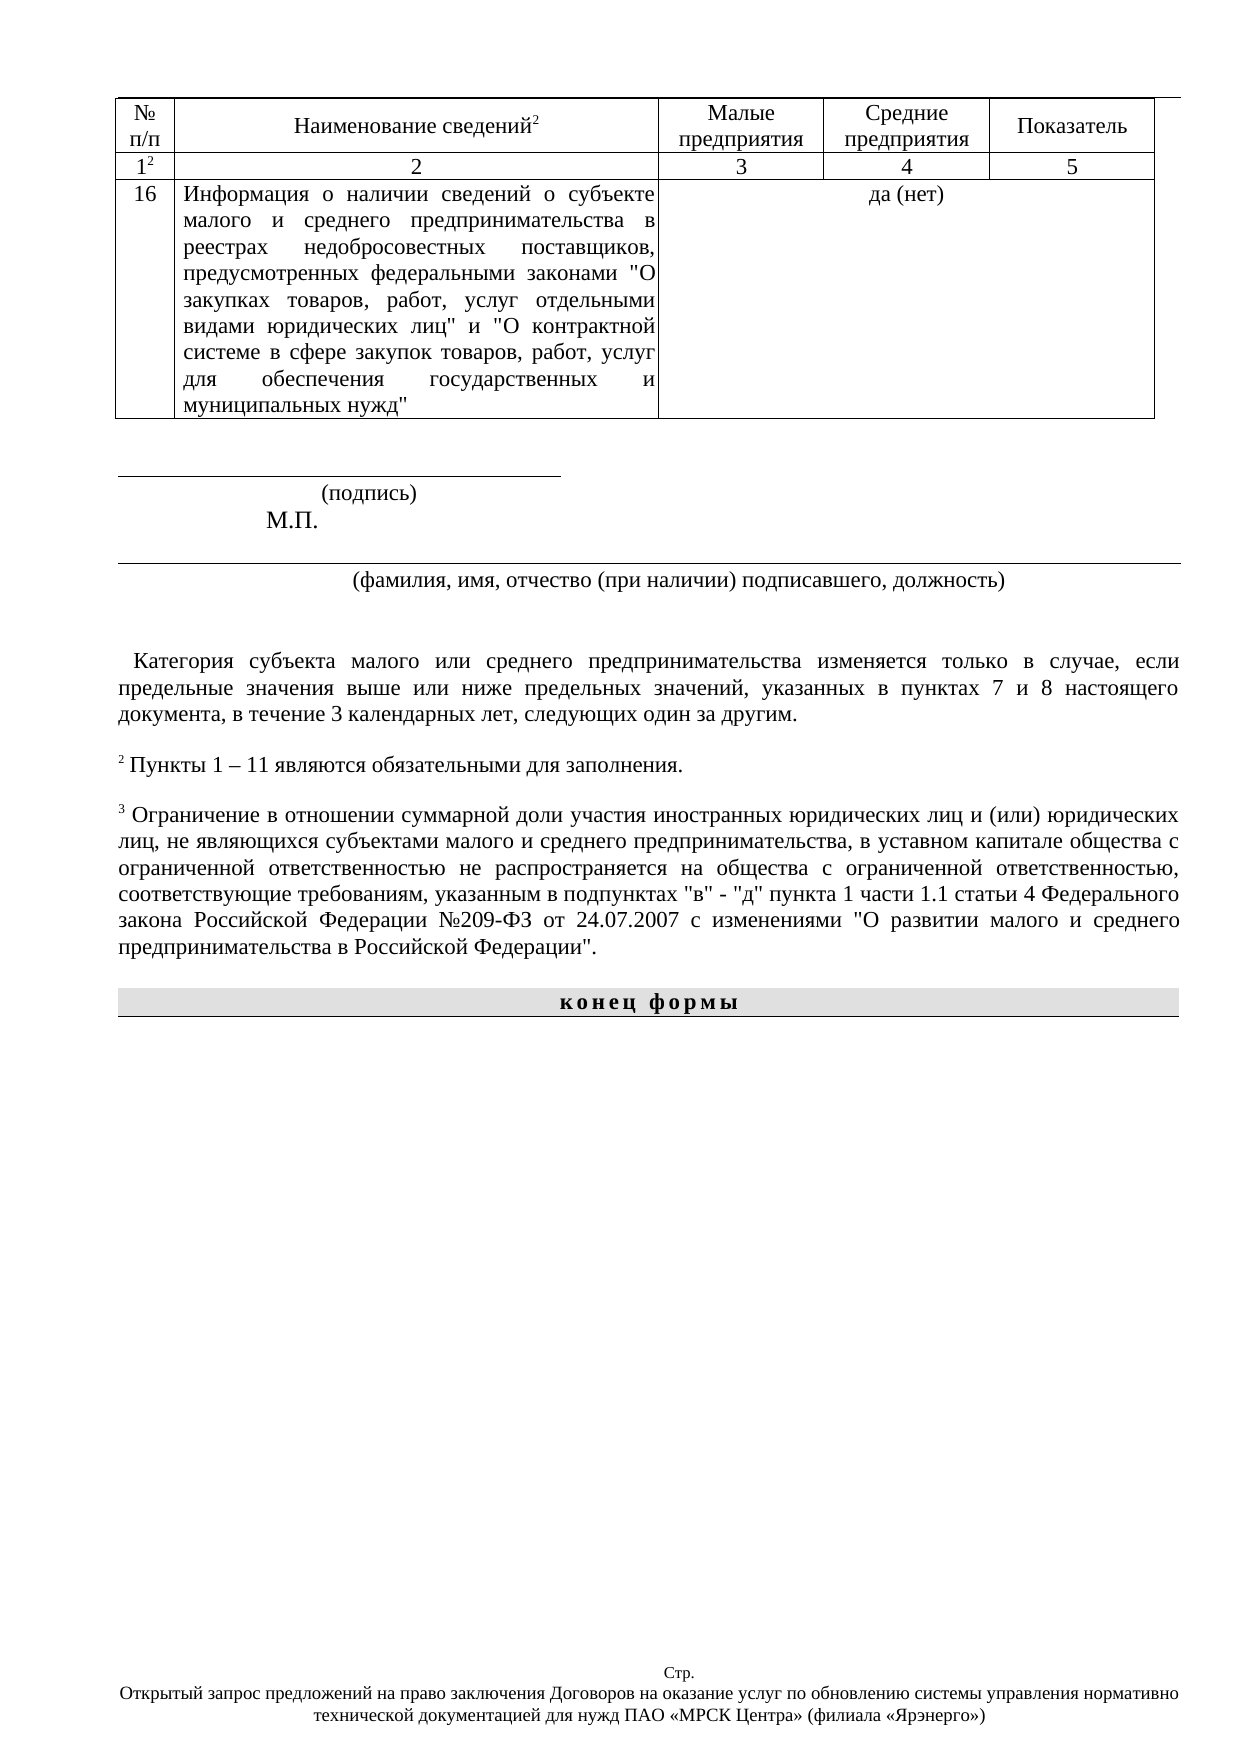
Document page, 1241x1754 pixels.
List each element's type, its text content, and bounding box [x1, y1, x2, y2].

table_cell 5 [990, 153, 1154, 179]
text (подпись) [118, 477, 561, 505]
table_cell 2 [175, 153, 658, 179]
table_header Средние предприятия [824, 99, 989, 152]
table_cell 12 [116, 153, 174, 179]
table_header № п/п [116, 99, 174, 152]
table_cell 3 [659, 153, 823, 179]
text (фамилия, имя, отчество (при наличии) подписавшего, должность) [118, 564, 1181, 592]
text конец формы [118, 988, 1179, 1016]
text Категория субъекта малого или среднего предпринимательства изменяется только в случае, если предельные значения выше или ниже предельных значений, указанных в пунктах 7 и 8 настоящего документа, в течение 3 календарных лет, следующих один за другим. [118, 647, 1181, 727]
table_header Малые предприятия [659, 99, 823, 152]
table_header Показатель [990, 99, 1154, 152]
table_cell 16 [116, 180, 174, 417]
text М.П. [207, 505, 1181, 534]
table_cell 4 [824, 153, 989, 179]
table_cell Информация о наличии сведений о субъекте малого и среднего предпринимательства в реестрах недобросовестных поставщиков, предусмотренных федеральными законами "О закупках товаров, работ, услуг отдельными видами юридических лиц" и "О контрактной системе в сфере закупок товаров, работ, услуг для обеспечения государственных и муниципальных нужд" [175, 180, 658, 417]
table_header Наименование сведений2 [175, 99, 658, 152]
text 2 Пункты 1 – 11 являются обязательными для заполнения. [118, 751, 1181, 777]
table_cell да (нет) [659, 180, 1154, 417]
text 3 Ограничение в отношении суммарной доли участия иностранных юридических лиц и (или) юридических лиц, не являющихся субъектами малого и среднего предпринимательства, в уставном капитале общества с ограниченной ответственностью не распространяется на общества с ограниченной ответственностью, соответствующие требованиям, указанным в подпунктах "в" - "д" пункта 1 части 1.1 статьи 4 Федерального закона Российской Федерации №209-ФЗ от 24.07.2007 с изменениями "О развитии малого и среднего предпринимательства в Российской Федерации". [118, 801, 1181, 959]
